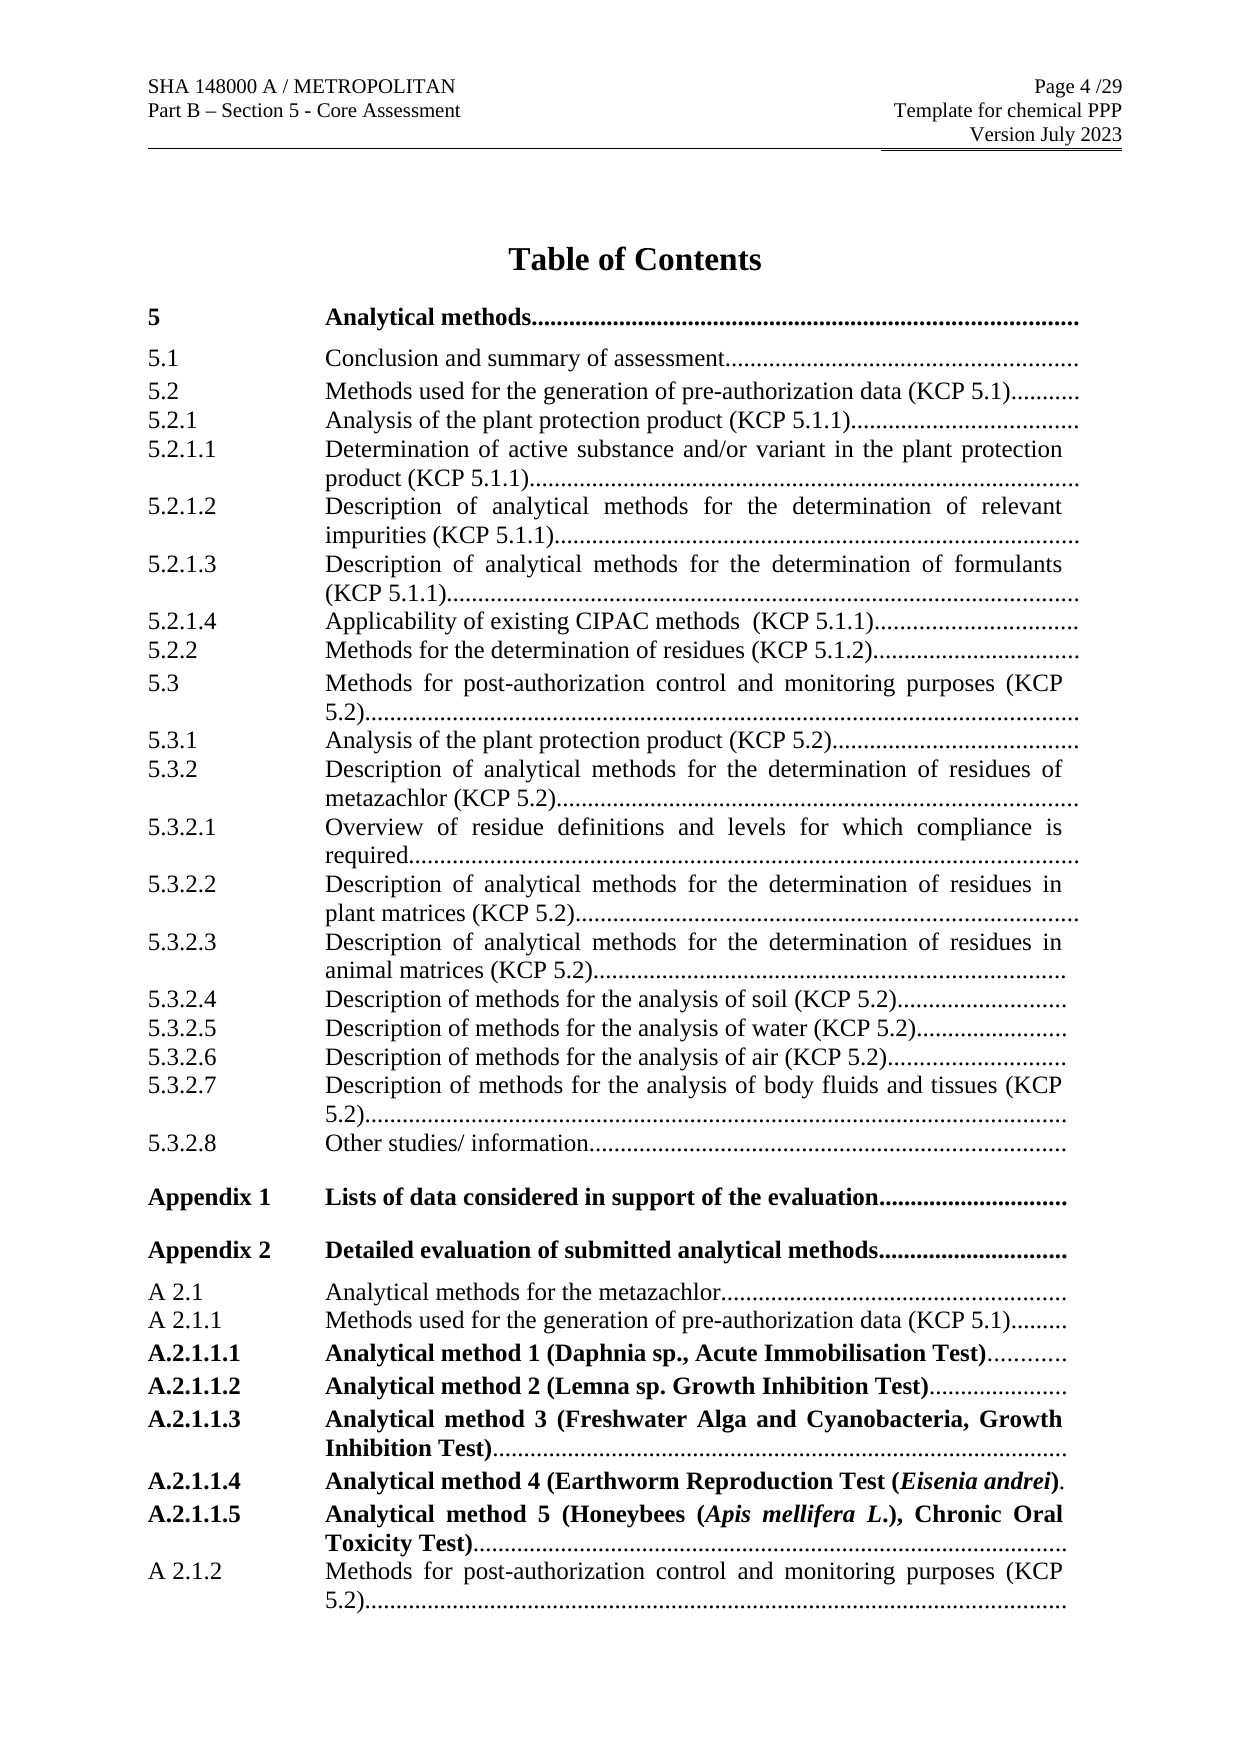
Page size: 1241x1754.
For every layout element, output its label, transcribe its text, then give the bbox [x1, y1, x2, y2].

text 5.2.1.3 Description of analytical methods for the determination of formulants (KCP 5.1.1) 7 [148, 549, 1063, 606]
text 5.2.1.1 Determination of active substance and/or variant in the plant protection product (KCP 5.1.1) 5 [148, 434, 1063, 491]
text 5.2.1.2 Description of analytical methods for the determination of relevant impurities (KCP 5.1.1) 6 [148, 491, 1063, 549]
text 5.2 Methods used for the generation of pre-authorization data (KCP 5.1) 5 [148, 376, 1063, 405]
text A 2.1 Analytical methods for the metazachlor 20 [148, 1277, 1063, 1306]
text A.2.1.1.5 Analytical method 5 (Honeybees (Apis mellifera L.), Chronic Oral Toxicity Test) 25 [148, 1499, 1063, 1556]
text 5.3.2.6 Description of methods for the analysis of air (KCP 5.2) 12 [148, 1042, 1063, 1071]
text 5.2.2 Methods for the determination of residues (KCP 5.1.2) 7 [148, 635, 1063, 664]
text 5.3.2.8 Other studies/ information 13 [148, 1128, 1063, 1157]
text 5.3.2.5 Description of methods for the analysis of water (KCP 5.2) 12 [148, 1013, 1063, 1042]
text 5.3.1 Analysis of the plant protection product (KCP 5.2) 8 [148, 726, 1063, 754]
subtitle Table of Contents [148, 239, 1122, 277]
text Appendix 1 Lists of data considered in support of the evaluation 14 [148, 1182, 1063, 1211]
text 5.3.2.7 Description of methods for the analysis of body fluids and tissues (KCP 5.2) 13 [148, 1071, 1063, 1128]
text 5.3.2.4 Description of methods for the analysis of soil (KCP 5.2) 12 [148, 984, 1063, 1013]
text A.2.1.1.3 Analytical method 3 (Freshwater Alga and Cyanobacteria, Growth Inhibition Test) 22 [148, 1404, 1063, 1462]
text A.2.1.1.4 Analytical method 4 (Earthworm Reproduction Test (Eisenia andrei) 24 [148, 1466, 1063, 1495]
text 5.3.2 Description of analytical methods for the determination of residues of metazachlor (KCP 5.2) 8 [148, 754, 1063, 812]
text 5.2.1 Analysis of the plant protection product (KCP 5.1.1) 5 [148, 405, 1063, 434]
text 5.3.2.2 Description of analytical methods for the determination of residues in plant matrices (KCP 5.2) 9 [148, 869, 1063, 927]
text A 2.1.2 Methods for post-authorization control and monitoring purposes (KCP 5.2) 26 [148, 1556, 1063, 1614]
text 5.3.2.3 Description of analytical methods for the determination of residues in animal matrices (KCP 5.2) 10 [148, 927, 1063, 984]
text 5 Analytical methods 4 [148, 302, 1063, 331]
text 5.2.1.4 Applicability of existing CIPAC methods (KCP 5.1.1) 7 [148, 606, 1063, 635]
text A.2.1.1.2 Analytical method 2 (Lemna sp. Growth Inhibition Test) 21 [148, 1371, 1063, 1400]
text Appendix 2 Detailed evaluation of submitted analytical methods 20 [148, 1236, 1063, 1264]
text 5.1 Conclusion and summary of assessment 4 [148, 343, 1063, 372]
text 5.3.2.1 Overview of residue definitions and levels for which compliance is required 8 [148, 812, 1063, 869]
text A 2.1.1 Methods used for the generation of pre-authorization data (KCP 5.1) 20 [148, 1306, 1063, 1334]
text A.2.1.1.1 Analytical method 1 (Daphnia sp., Acute Immobilisation Test) 20 [148, 1338, 1063, 1367]
text 5.3 Methods for post-authorization control and monitoring purposes (KCP 5.2) 8 [148, 668, 1063, 726]
